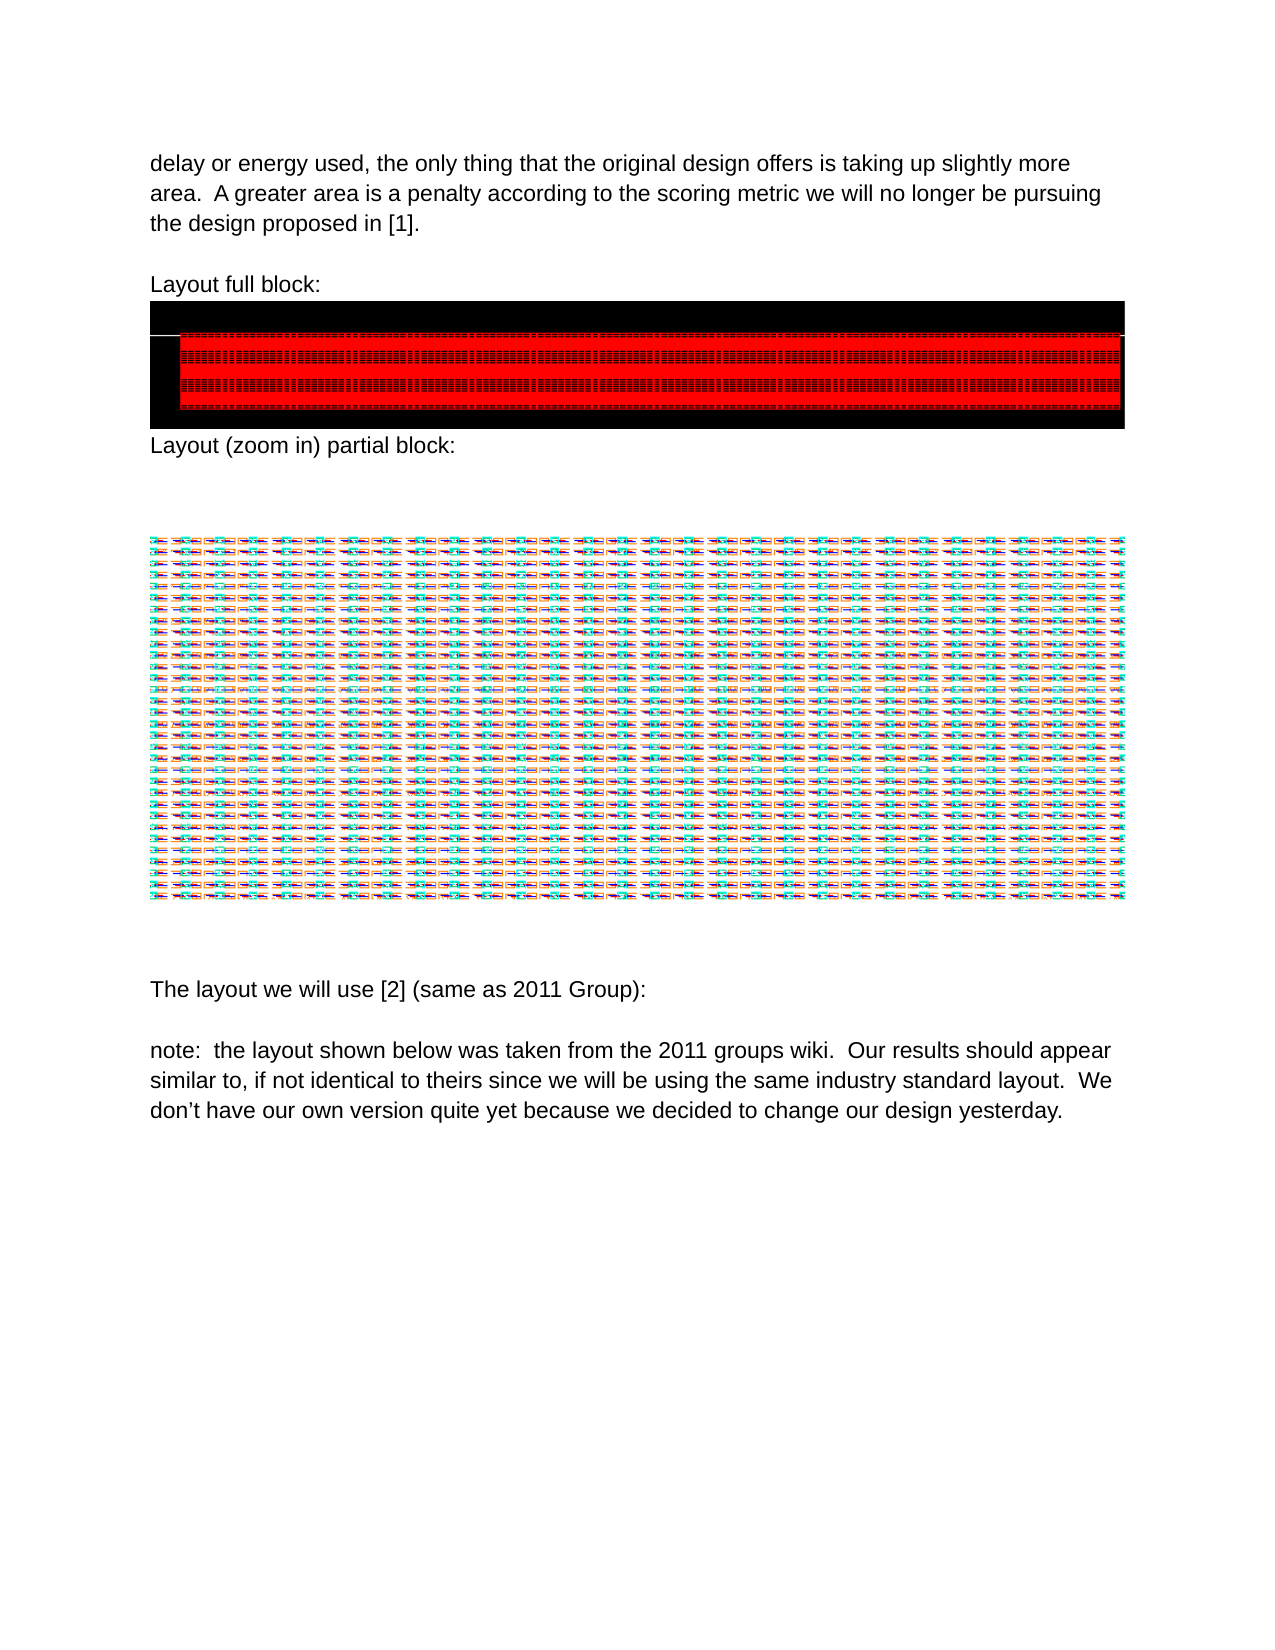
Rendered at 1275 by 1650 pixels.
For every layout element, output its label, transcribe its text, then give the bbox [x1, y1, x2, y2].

text Layout full block: [150, 271, 1125, 297]
text The layout we will use [2] (same as 2011 Group): [150, 973, 1125, 1003]
picture [150, 301, 1125, 429]
text note: the layout shown below was taken from the 2011 groups wiki. Our results should appear similar to, if not identical to theirs since we will be using the same industry standard layout. We don’t have our own version quite yet because we decided to change our design yesterday. [150, 1037, 1125, 1124]
text Layout (zoom in) partial block: [150, 432, 1125, 458]
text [150, 150, 1125, 237]
picture [150, 462, 1125, 973]
